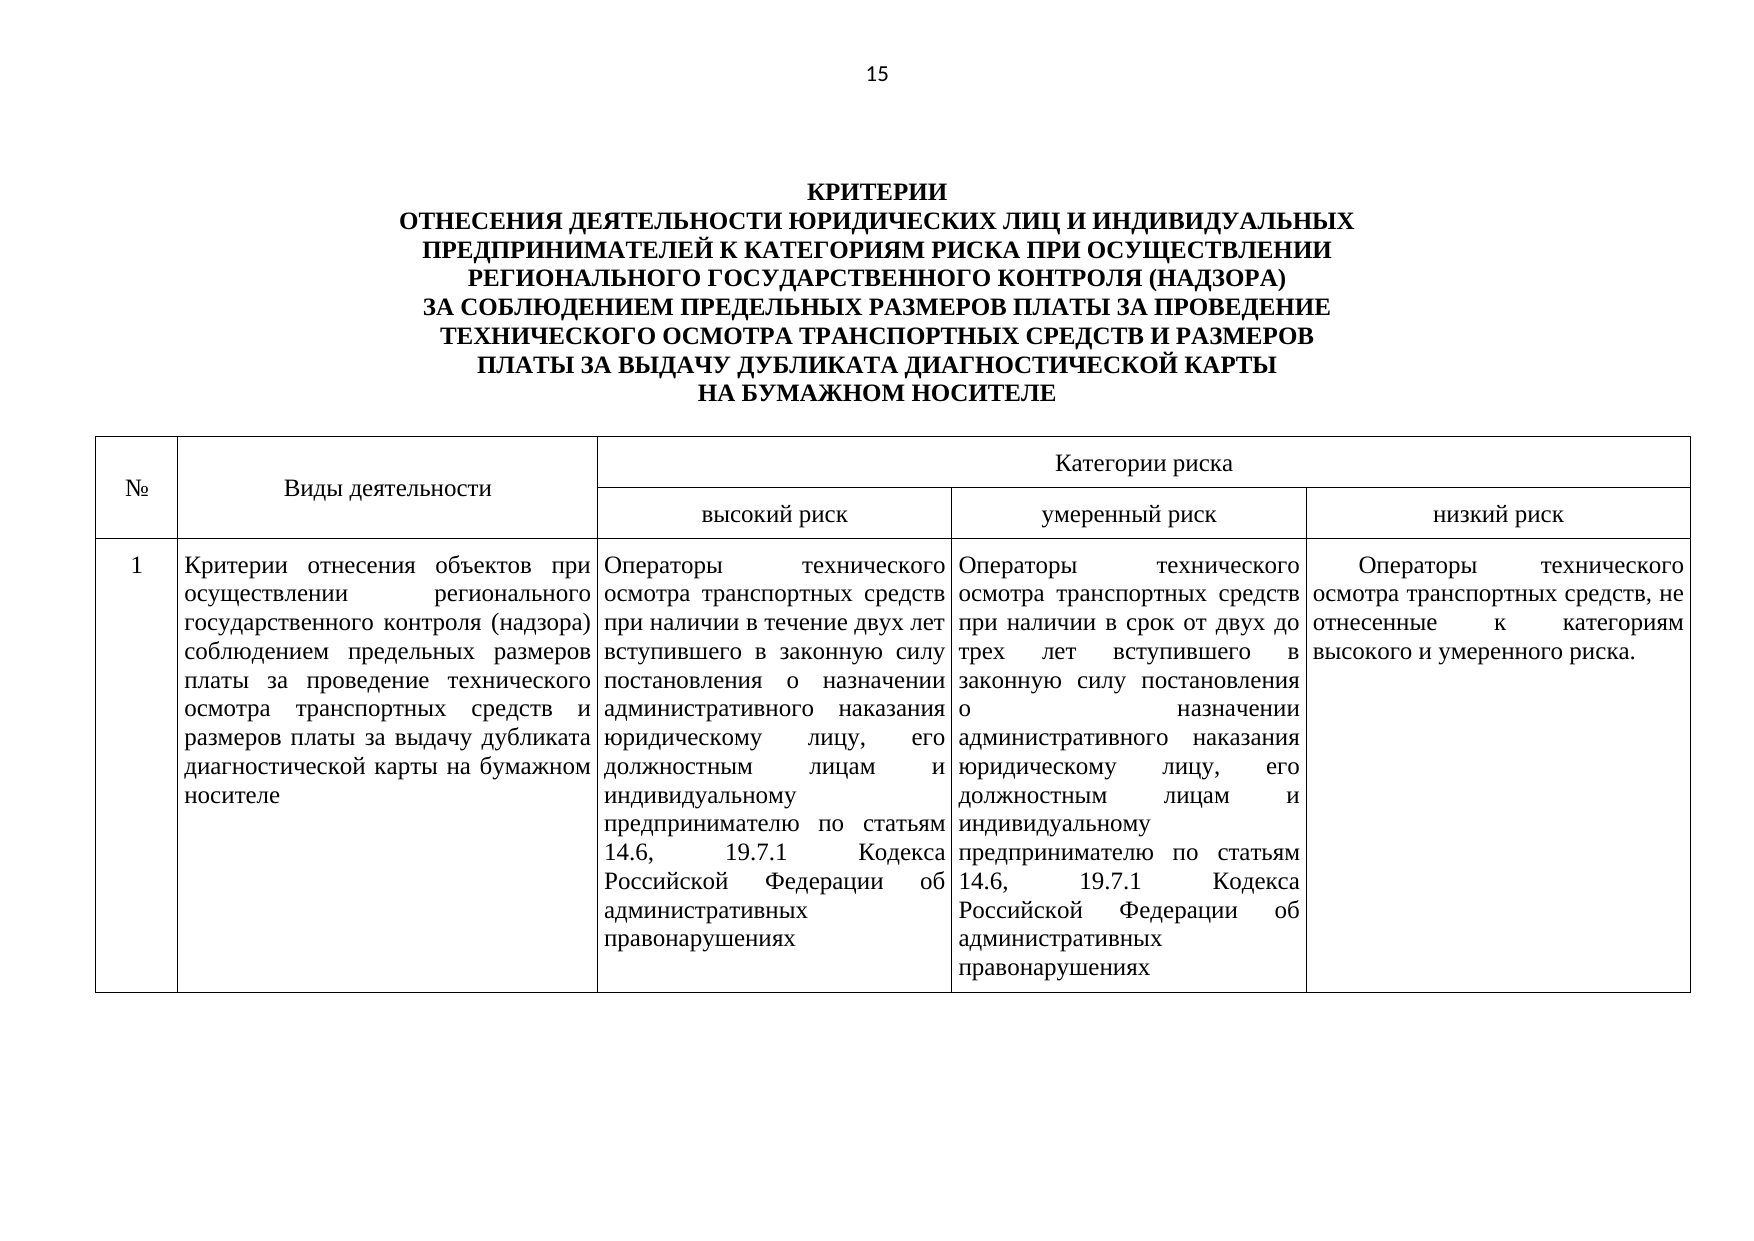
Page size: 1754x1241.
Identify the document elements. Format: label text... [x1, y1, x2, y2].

table_cell высокий риск [598, 488, 951, 538]
table_cell Критерии отнесения объектов при осуществлении регионального государственного контроля (надзора) соблюдением предельных размеров платы за проведение технического осмотра транспортных средств и размеров платы за выдачу дубликата диагностической карты на бумажном носителе [178, 539, 597, 992]
title ПРЕДПРИНИМАТЕЛЕЙ К КАТЕГОРИЯМ РИСКА ПРИ ОСУЩЕСТВЛЕНИИ [118, 235, 1636, 263]
table_header Категории риска [598, 437, 1690, 487]
title ТЕХНИЧЕСКОГО ОСМОТРА ТРАНСПОРТНЫХ СРЕДСТВ И РАЗМЕРОВ [118, 321, 1636, 350]
table_cell умеренный риск [952, 488, 1306, 538]
table_cell Операторы технического осмотра транспортных средств при наличии в срок от двух до трех лет вступившего в законную силу постановления о назначении административного наказания юридическому лицу, его должностным лицам и индивидуальному предпринимателю по статьям 14.6, 19.7.1 Кодекса Российской Федерации об административных правонарушениях [952, 539, 1306, 992]
table_cell Операторы технического осмотра транспортных средств при наличии в течение двух лет вступившего в законную силу постановления о назначении административного наказания юридическому лицу, его должностным лицам и индивидуальному предпринимателю по статьям 14.6, 19.7.1 Кодекса Российской Федерации об административных правонарушениях [598, 539, 951, 992]
title КРИТЕРИИ [118, 177, 1636, 206]
title ЗА СОБЛЮДЕНИЕМ ПРЕДЕЛЬНЫХ РАЗМЕРОВ ПЛАТЫ ЗА ПРОВЕДЕНИЕ [118, 292, 1636, 321]
title ПЛАТЫ ЗА ВЫДАЧУ ДУБЛИКАТА ДИАГНОСТИЧЕСКОЙ КАРТЫ [118, 350, 1636, 378]
table_header № [96, 437, 177, 538]
table_cell низкий риск [1307, 488, 1690, 538]
title ОТНЕСЕНИЯ ДЕЯТЕЛЬНОСТИ ЮРИДИЧЕСКИХ ЛИЦ И ИНДИВИДУАЛЬНЫХ [118, 206, 1636, 235]
table_header Виды деятельности [178, 437, 597, 538]
table_cell Операторы технического осмотра транспортных средств, не отнесенные к категориям высокого и умеренного риска. [1307, 539, 1690, 992]
title НА БУМАЖНОМ НОСИТЕЛЕ [118, 378, 1636, 407]
table_cell 1 [96, 539, 177, 992]
title РЕГИОНАЛЬНОГО ГОСУДАРСТВЕННОГО КОНТРОЛЯ (НАДЗОРА) [118, 263, 1636, 292]
